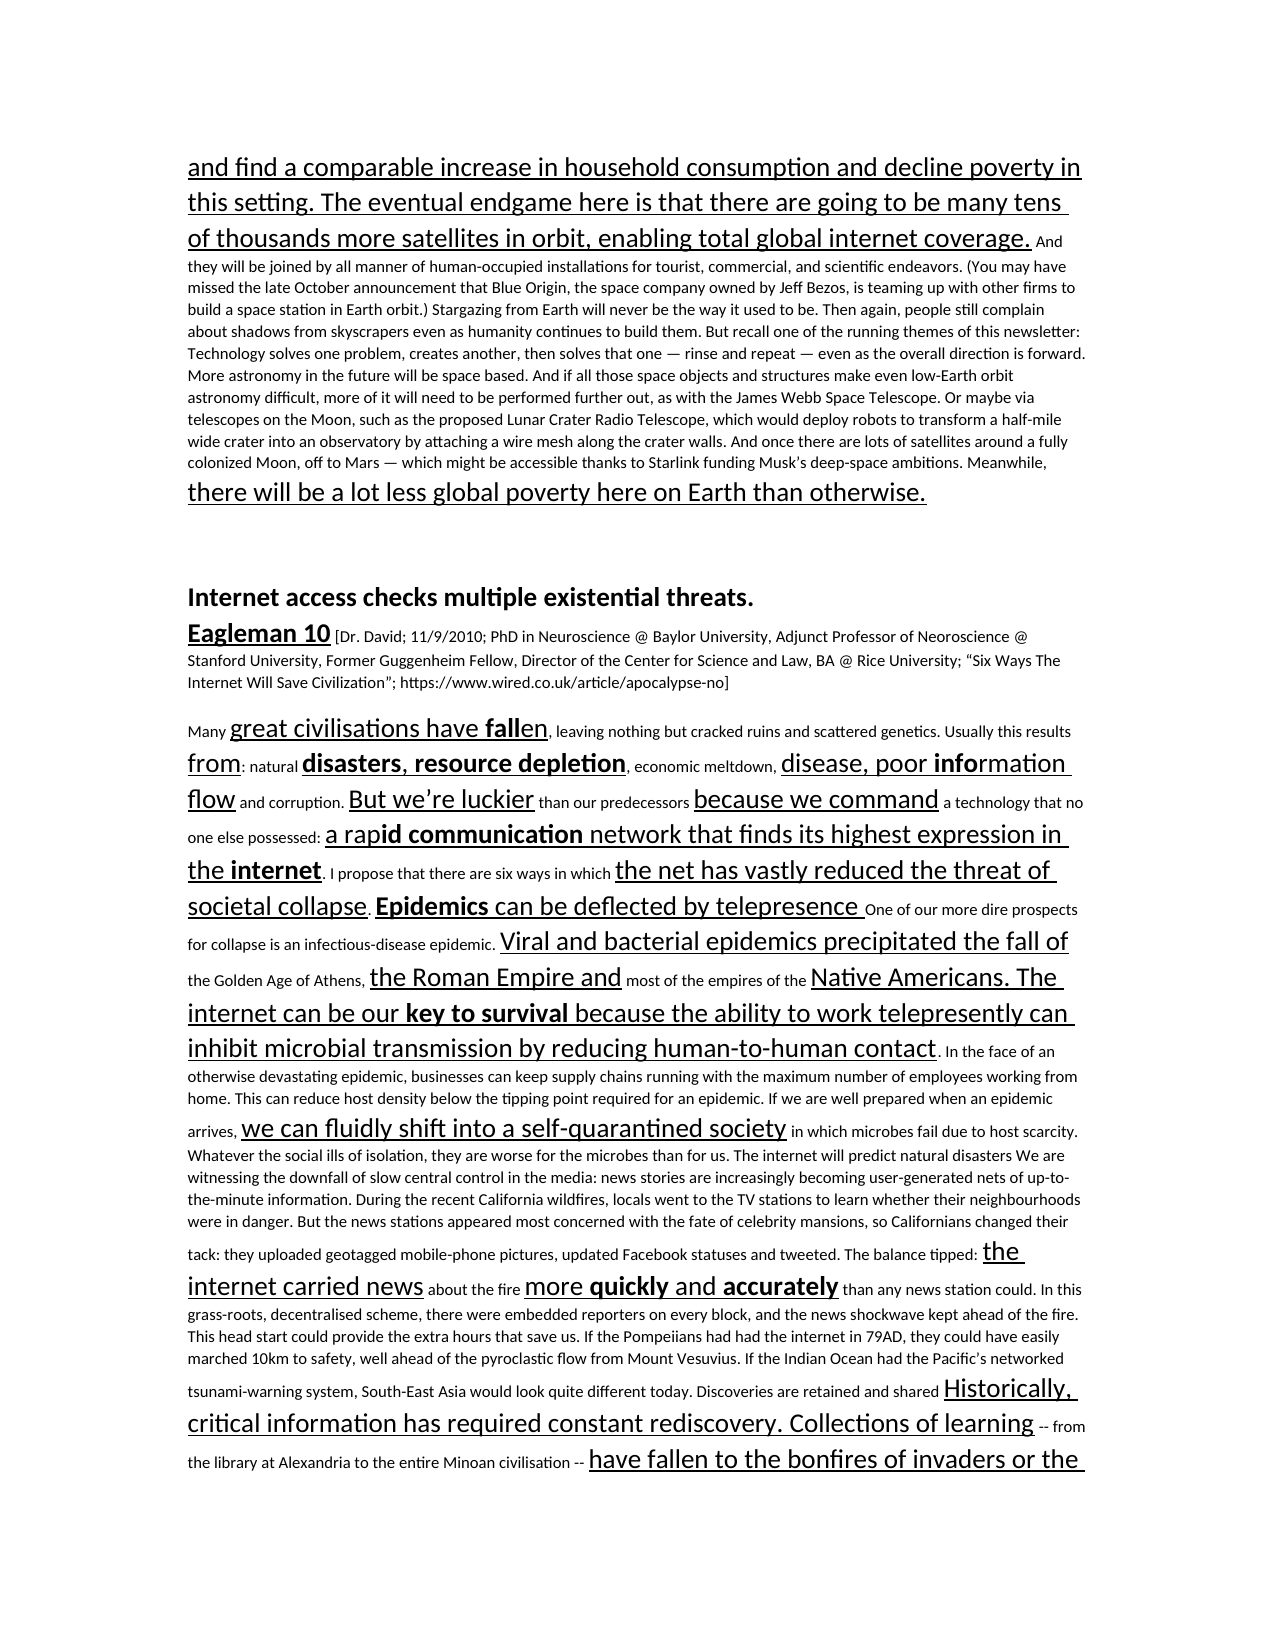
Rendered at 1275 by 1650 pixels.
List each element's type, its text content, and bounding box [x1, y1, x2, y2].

subtitle Internet access checks multiple existential threats. [187, 580, 1087, 613]
text Eagleman 10 [Dr. David; 11/9/2010; PhD in Neuroscience @ Baylor University, Adjunct Professor of Neoroscience @ Stanford University, Former Guggenheim Fellow, Director of the Center for Science and Law, BA @ Rice University; “Six Ways The Internet Will Save Civilization”; https://www.wired.co.uk/article/apocalypse-no] [187, 616, 1087, 693]
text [187, 711, 1087, 1475]
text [187, 150, 1087, 509]
